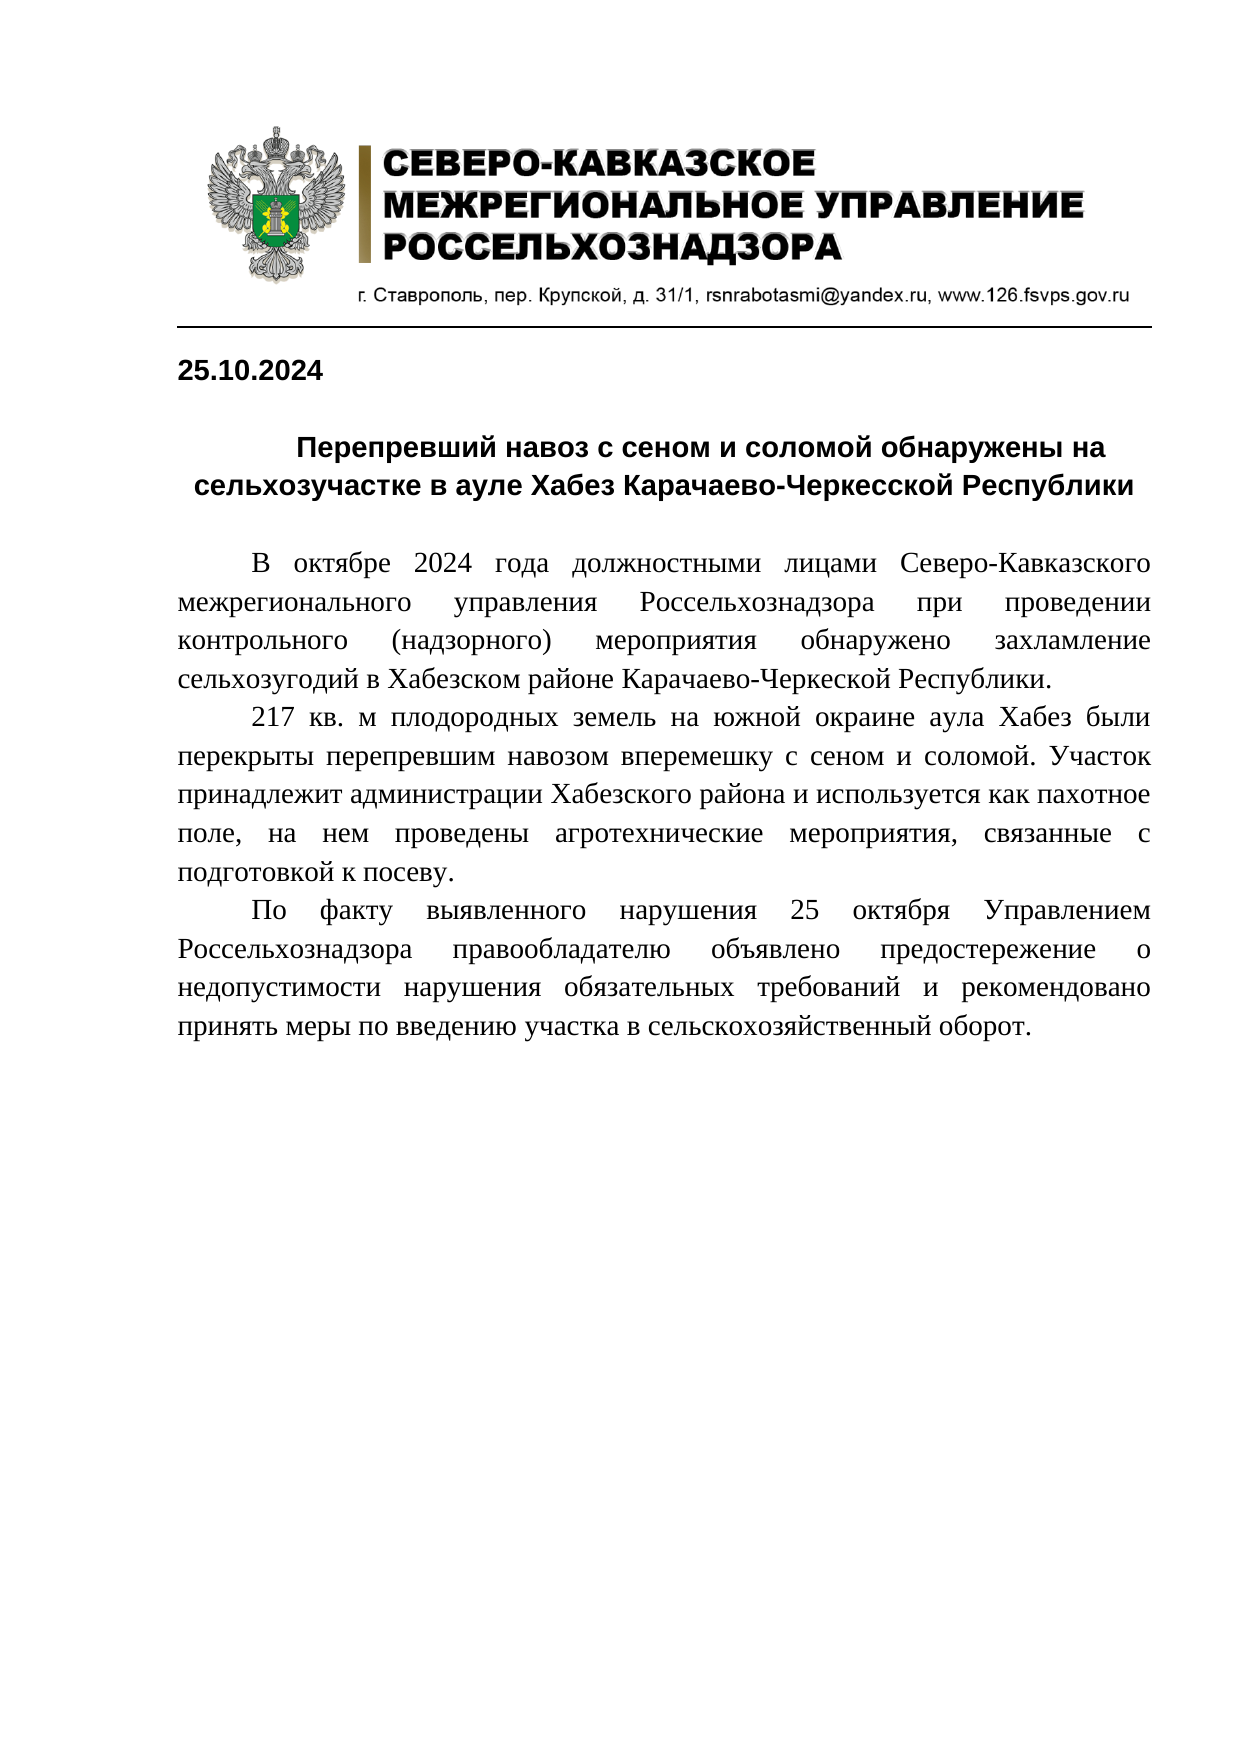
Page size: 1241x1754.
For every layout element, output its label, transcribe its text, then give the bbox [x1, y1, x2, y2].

text В октябре 2024 года должностными лицами Северо-Кавказского межрегионального управления Россельхознадзора при проведении контрольного (надзорного) мероприятия обнаружено захламление сельхозугодий в Хабезском районе Карачаево-Черкеской Республики. [177, 545, 1152, 694]
text 217 кв. м плодородных земель на южной окраине аула Хабез были перекрыты перепревшим навозом вперемешку с сеном и соломой. Участок принадлежит администрации Хабезского района и используется как пахотное поле, на нем проведены агротехнические мероприятия, связанные с подготовкой к посеву. [177, 699, 1152, 887]
text По факту выявленного нарушения 25 октября Управлением Россельхознадзора правообладателю объявлено предостережение о недопустимости нарушения обязательных требований и рекомендовано принять меры по введению участка в сельскохозяйственный оборот. [177, 892, 1152, 1041]
text 25.10.2024 [177, 353, 1152, 386]
picture [177, 118, 1152, 324]
text Перепревший навоз с сеном и соломой обнаружены на сельхозучастке в ауле Хабез Карачаево-Черкесской Республики [177, 430, 1152, 502]
